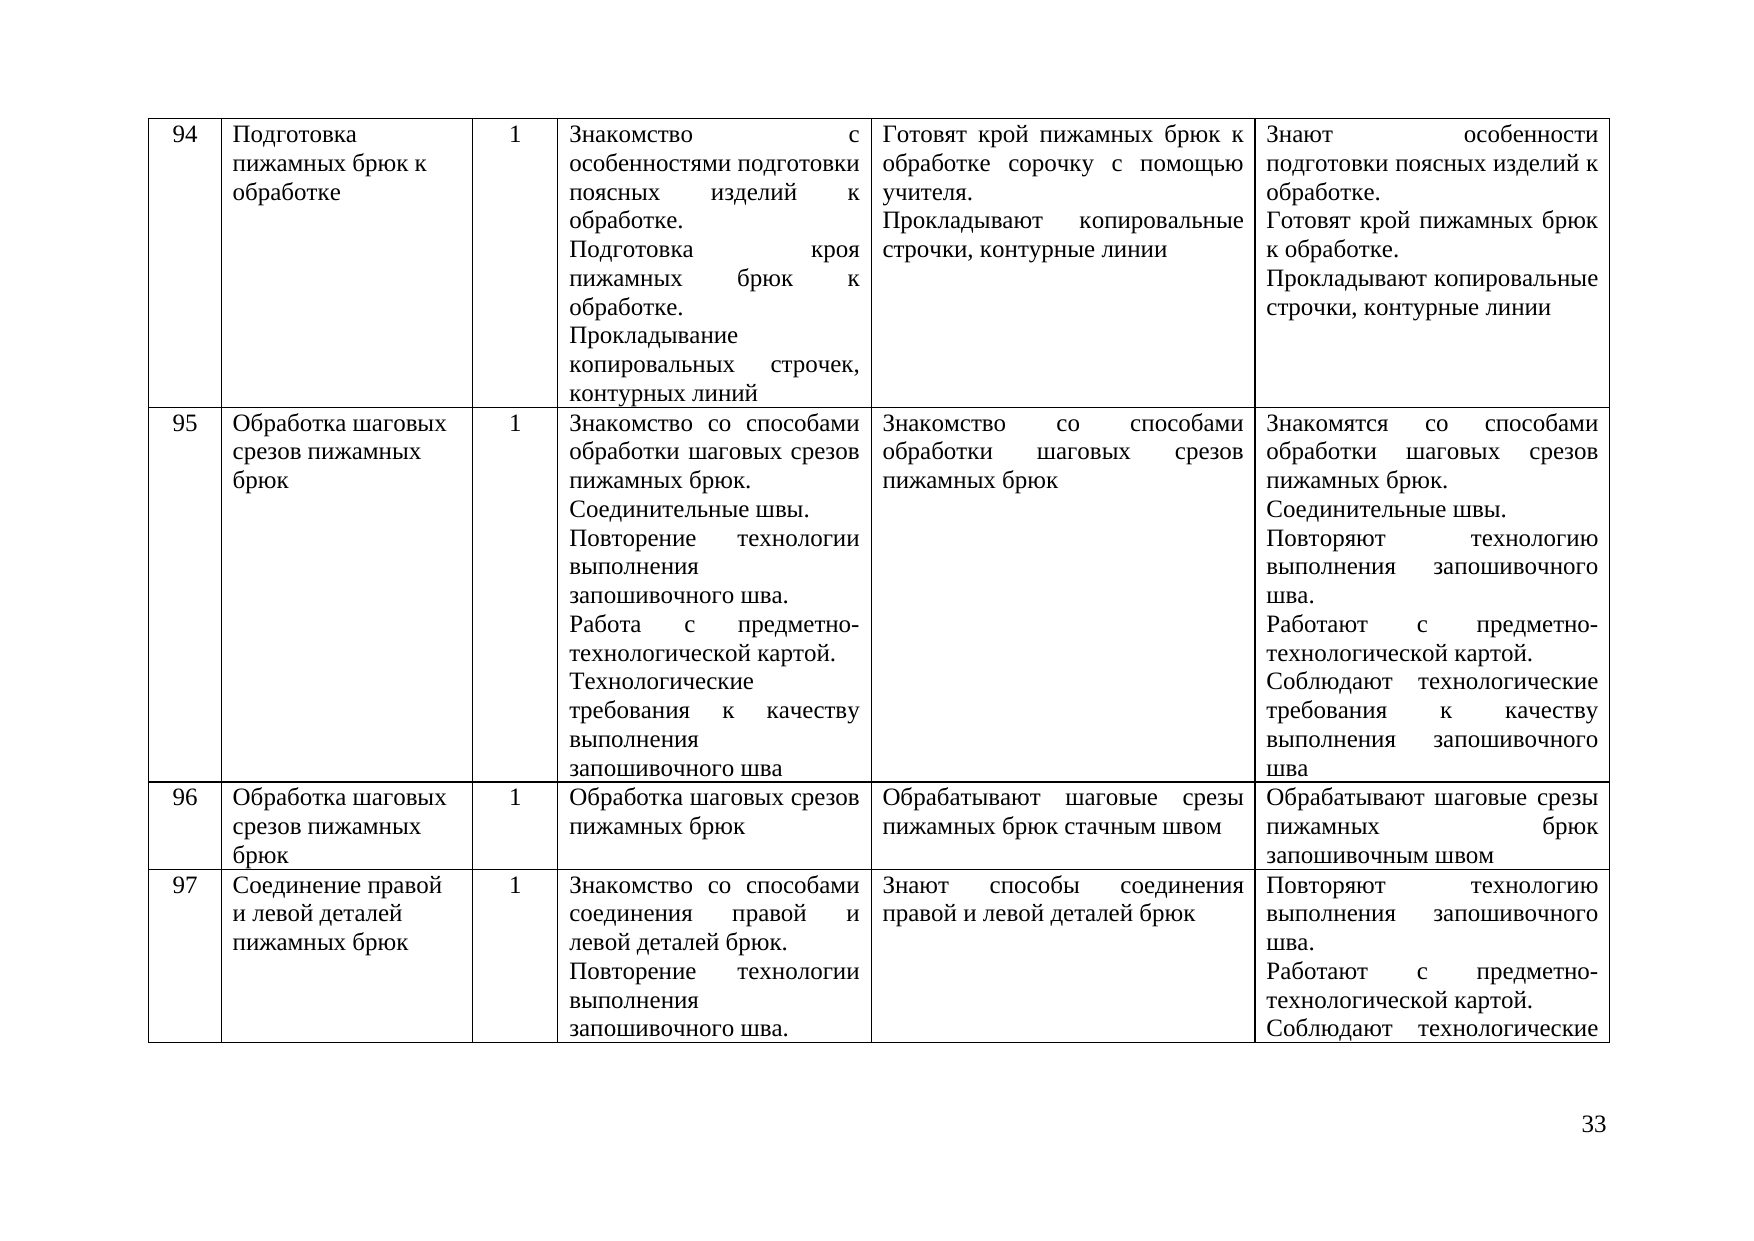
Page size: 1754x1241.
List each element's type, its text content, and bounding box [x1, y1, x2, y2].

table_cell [1256, 870, 1609, 1042]
table_cell 1 [473, 408, 557, 781]
table_cell 95 [149, 408, 221, 781]
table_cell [558, 870, 871, 1042]
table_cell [872, 870, 1254, 1042]
table_cell Готовят крой пижамных брюк к обработке сорочку с помощью учителя. Прокладывают копировальные строчки, контурные линии [872, 119, 1254, 407]
table_cell Обрабатывают шаговые срезы пижамных брюк стачным швом [872, 783, 1254, 869]
table_cell 1 [473, 783, 557, 869]
table_cell 97 [149, 870, 221, 1042]
table_cell 94 [149, 119, 221, 407]
table_cell Обрабатывают шаговые срезы пижамных брюк запошивочным швом [1256, 783, 1609, 869]
table_cell 1 [473, 119, 557, 407]
table_cell Обработка шаговых срезов пижамных брюк [222, 408, 472, 781]
table_cell 1 [473, 870, 557, 1042]
table_cell Знакомство с особенностями подготовки поясных изделий к обработке. Подготовка кроя пижамных брюк к обработке. Прокладывание копировальных строчек, контурных линий [558, 119, 871, 407]
table_cell Знакомство со способами обработки шаговых срезов пижамных брюк. Соединительные швы. Повторение технологии выполнения запошивочного шва. Работа с предметно-технологической картой. Технологические требования к качеству выполнения запошивочного шва [558, 408, 871, 781]
table_cell Знакомство со способами обработки шаговых срезов пижамных брюк [872, 408, 1254, 781]
table_cell Знают особенности подготовки поясных изделий к обработке. Готовят крой пижамных брюк к обработке. Прокладывают копировальные строчки, контурные линии [1256, 119, 1609, 407]
table_cell Обработка шаговых срезов пижамных брюк [558, 783, 871, 869]
table_cell Подготовка пижамных брюк к обработке [222, 119, 472, 407]
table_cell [222, 870, 472, 1042]
table_cell Знакомятся со способами обработки шаговых срезов пижамных брюк. Соединительные швы. Повторяют технологию выполнения запошивочного шва. Работают с предметно-технологической картой. Соблюдают технологические требования к качеству выполнения запошивочного шва [1256, 408, 1609, 781]
table_cell Обработка шаговых срезов пижамных брюк [222, 783, 472, 869]
table_cell 96 [149, 783, 221, 869]
